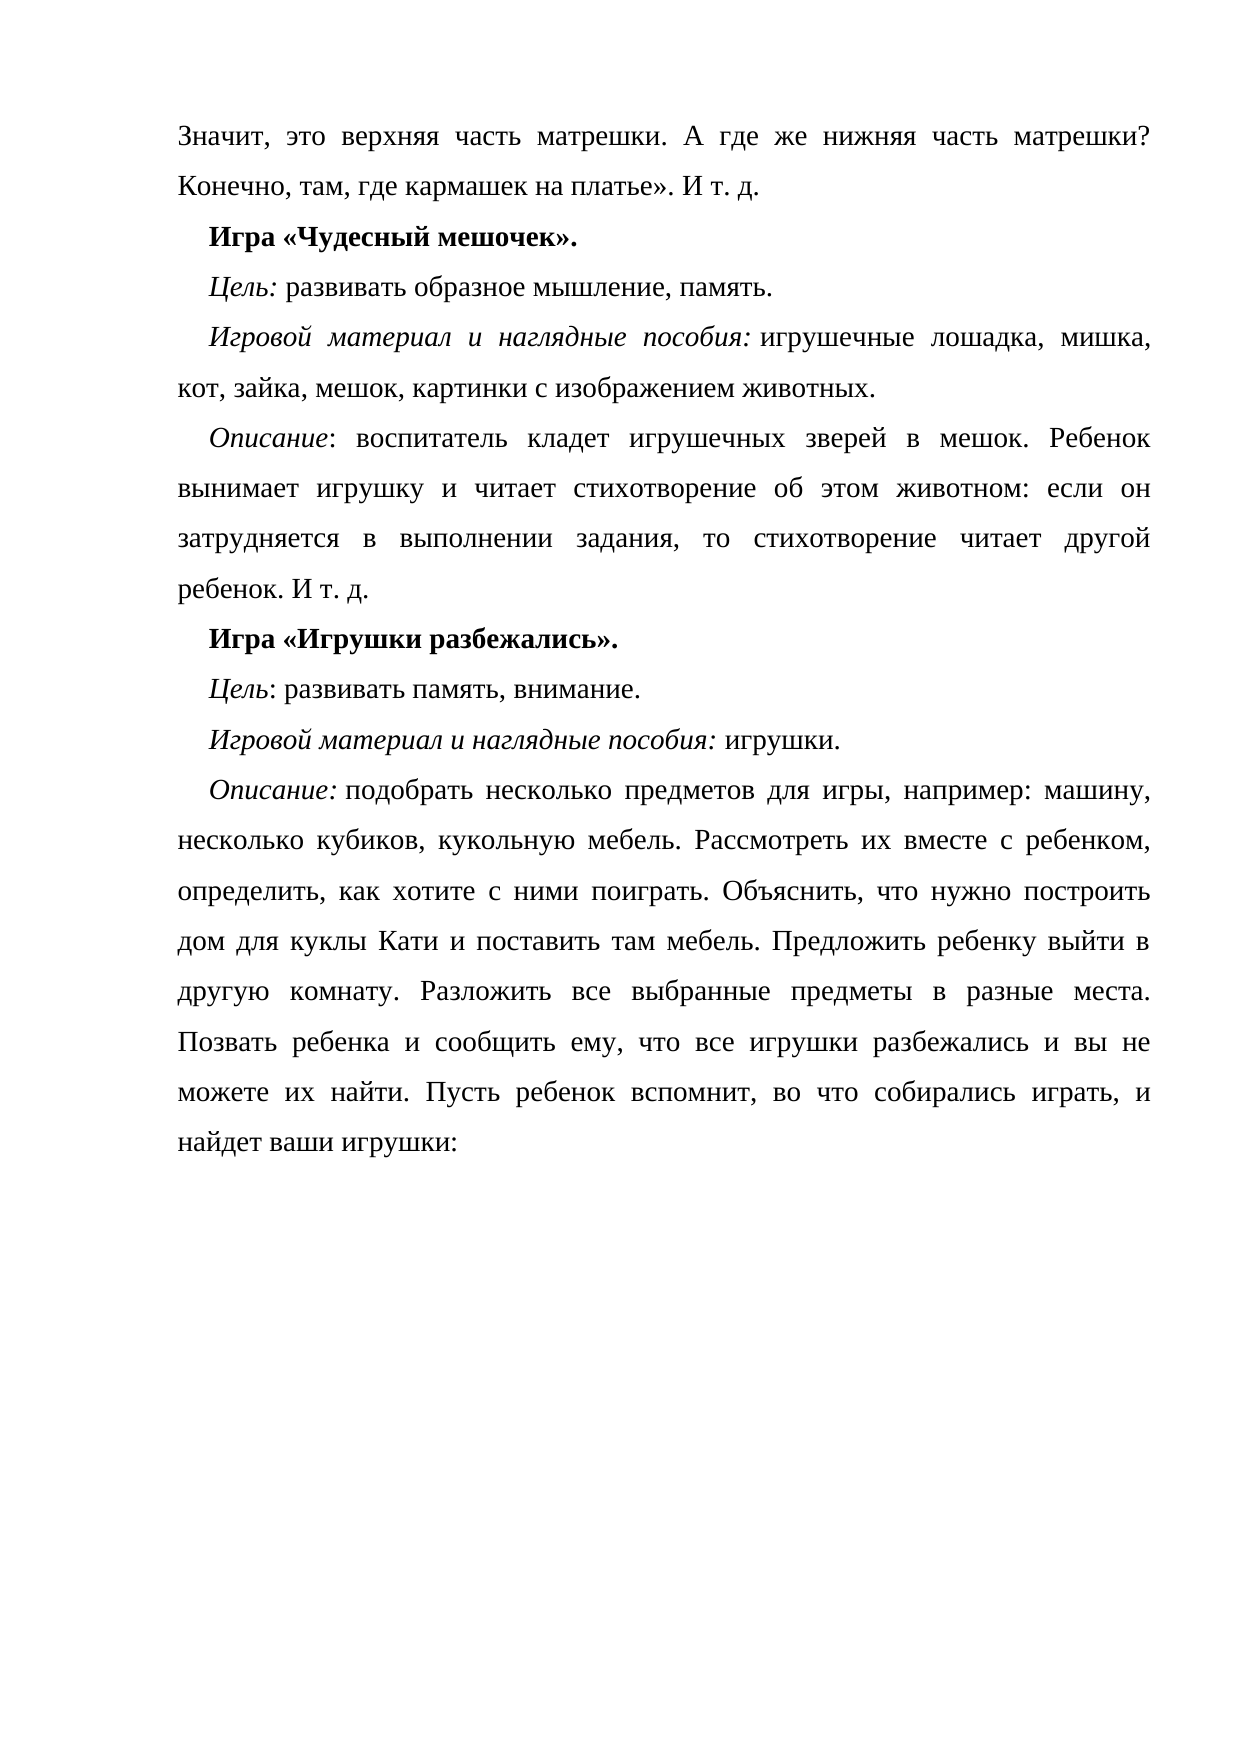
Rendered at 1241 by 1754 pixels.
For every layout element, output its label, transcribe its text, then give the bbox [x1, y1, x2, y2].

text Описание: воспитатель кладет игрушечных зверей в мешок. Ребенок вынимает игрушку и читает стихотворение об этом животном: если он затрудняется в выполнении задания, то стихотворение читает другой ребенок. И т. д. [177, 420, 1152, 604]
text Игровой материал и наглядные пособия: игрушки. [177, 722, 1152, 755]
text Игра «Игрушки разбежались». [177, 621, 1152, 655]
text Описание: подобрать несколько предметов для игры, например: машину, несколько кубиков, кукольную мебель. Рассмотреть их вместе с ребенком, определить, как хотите с ними поиграть. Объяснить, что нужно построить дом для куклы Кати и поставить там мебель. Предложить ребенку выйти в другую комнату. Разложить все выбранные предметы в разные места. Позвать ребенка и сообщить ему, что все игрушки разбежались и вы не можете их найти. Пусть ребенок вспомнит, во что собирались играть, и найдет ваши игрушки: [177, 772, 1152, 1158]
text Цель: развивать память, внимание. [177, 672, 1152, 705]
text Игровой материал и наглядные пособия: игрушечные лошадка, мишка, кот, зайка, мешок, картинки с изображением животных. [177, 319, 1152, 403]
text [177, 118, 1152, 202]
text Игра «Чудесный мешочек». [177, 219, 1152, 252]
text Цель: развивать образное мышление, память. [177, 269, 1152, 303]
